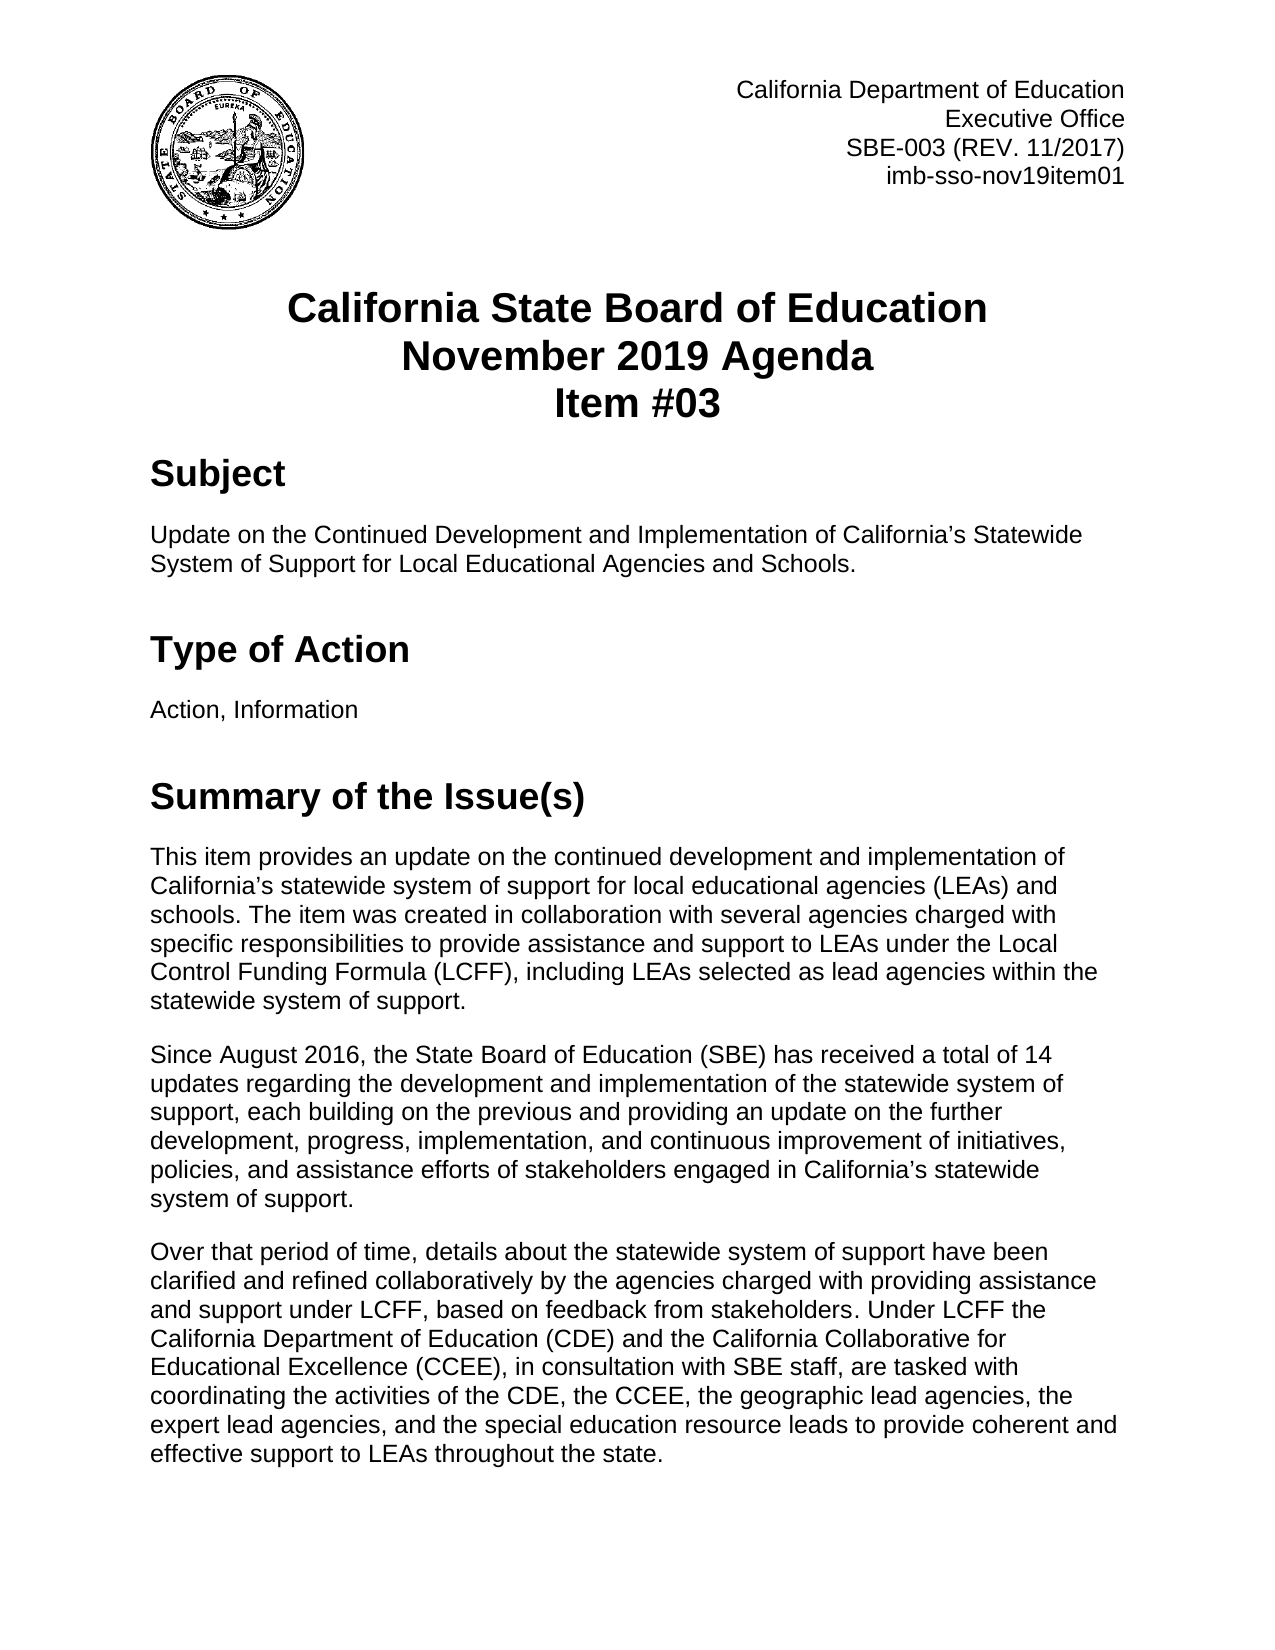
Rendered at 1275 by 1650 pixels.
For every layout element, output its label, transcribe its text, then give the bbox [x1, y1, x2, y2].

text Over that period of time, details about the statewide system of support have been clarified and refined collaboratively by the agencies charged with providing assistance and support under LCFF, based on feedback from stakeholders. Under LCFF the California Department of Education (CDE) and the California Collaborative for Educational Excellence (CCEE), in consultation with SBE staff, are tasked with coordinating the activities of the CDE, the CCEE, the geographic lead agencies, the expert lead agencies, and the special education resource leads to provide coherent and effective support to LEAs throughout the state. [150, 1237, 1125, 1467]
text This item provides an update on the continued development and implementation of California’s statewide system of support for local educational agencies (LEAs) and schools. The item was created in collaboration with several agencies charged with specific responsibilities to provide assistance and support to LEAs under the Local Control Funding Formula (LCFF), including LEAs selected as lead agencies within the statewide system of support. [150, 842, 1125, 1015]
subtitle Summary of the Issue(s) [150, 774, 1125, 817]
subtitle California State Board of Education November 2019 Agenda Item #03 [150, 283, 1125, 427]
text imb-sso-nov19item01 [675, 161, 1125, 190]
text Update on the Continued Development and Implementation of California’s Statewide System of Support for Local Educational Agencies and Schools. [150, 520, 1125, 577]
text Action, Information [150, 695, 1125, 724]
subtitle Subject [150, 452, 1125, 495]
text SBE-003 (REV. 11/2017) [675, 132, 1125, 161]
text Since August 2016, the State Board of Education (SBE) has received a total of 14 updates regarding the development and implementation of the statewide system of support, each building on the previous and providing an update on the further development, progress, implementation, and continuous improvement of initiatives, policies, and assistance efforts of stakeholders engaged in California’s statewide system of support. [150, 1040, 1125, 1212]
text California Department of Education [675, 75, 1125, 104]
subtitle Type of Action [150, 627, 1125, 670]
text Executive Office [675, 104, 1125, 132]
picture [150, 75, 305, 230]
